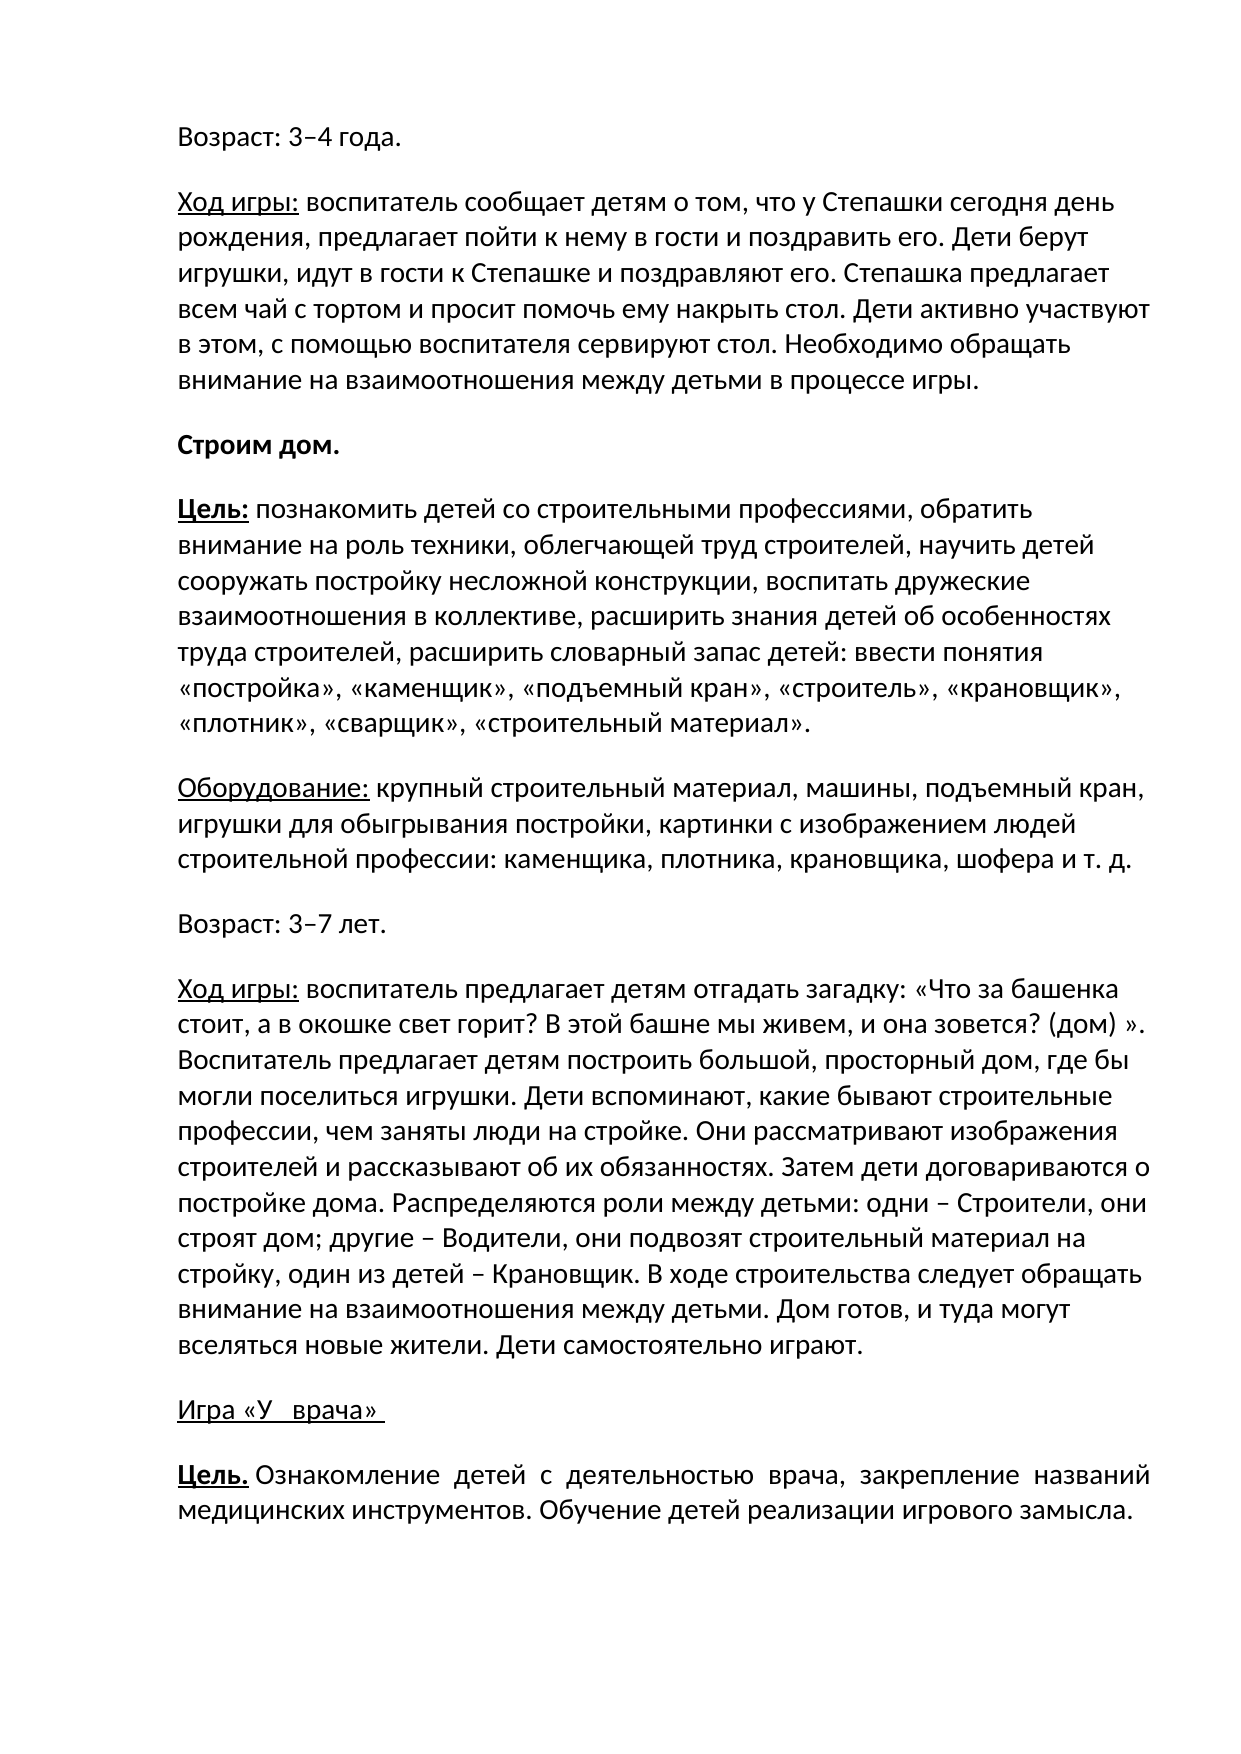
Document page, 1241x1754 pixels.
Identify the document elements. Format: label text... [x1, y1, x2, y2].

text Строим дом. [177, 426, 1152, 461]
text Игра «У врача» [177, 1391, 1152, 1427]
text Оборудование: крупный строительный материал, машины, подъемный кран, игрушки для обыгрывания постройки, картинки с изображением людей строительной профессии: каменщика, плотника, крановщика, шофера и т. д. [177, 769, 1152, 876]
text Цель: познакомить детей со строительными профессиями, обратить внимание на роль техники, облегчающей труд строителей, научить детей сооружать постройку несложной конструкции, воспитать дружеские взаимоотношения в коллективе, расширить знания детей об особенностях труда строителей, расширить словарный запас детей: ввести понятия «постройка», «каменщик», «подъемный кран», «строитель», «крановщик», «плотник», «сварщик», «строительный материал». [177, 491, 1152, 740]
text Ход игры: воспитатель сообщает детям о том, что у Степашки сегодня день рождения, предлагает пойти к нему в гости и поздравить его. Дети берут игрушки, идут в гости к Степашке и поздравляют его. Степашка предлагает всем чай с тортом и просит помочь ему накрыть стол. Дети активно участвуют в этом, с помощью воспитателя сервируют стол. Необходимо обращать внимание на взаимоотношения между детьми в процессе игры. [177, 183, 1152, 397]
text Возраст: 3–7 лет. [177, 905, 1152, 941]
text Возраст: 3–4 года. [177, 118, 1152, 154]
text Ход игры: воспитатель предлагает детям отгадать загадку: «Что за башенка стоит, а в окошке свет горит? В этой башне мы живем, и она зовется? (дом) ». Воспитатель предлагает детям построить большой, просторный дом, где бы могли поселиться игрушки. Дети вспоминают, какие бывают строительные профессии, чем заняты люди на стройке. Они рассматривают изображения строителей и рассказывают об их обязанностях. Затем дети договариваются о постройке дома. Распределяются роли между детьми: одни – Строители, они строят дом; другие – Водители, они подвозят строительный материал на стройку, один из детей – Крановщик. В ходе строительства следует обращать внимание на взаимоотношения между детьми. Дом готов, и туда могут вселяться новые жители. Дети самостоятельно играют. [177, 970, 1152, 1362]
text Цель. Ознакомление детей с деятельностью врача, закрепление названий медицинских инструментов. Обучение детей реализации игрового замысла. [177, 1456, 1152, 1527]
